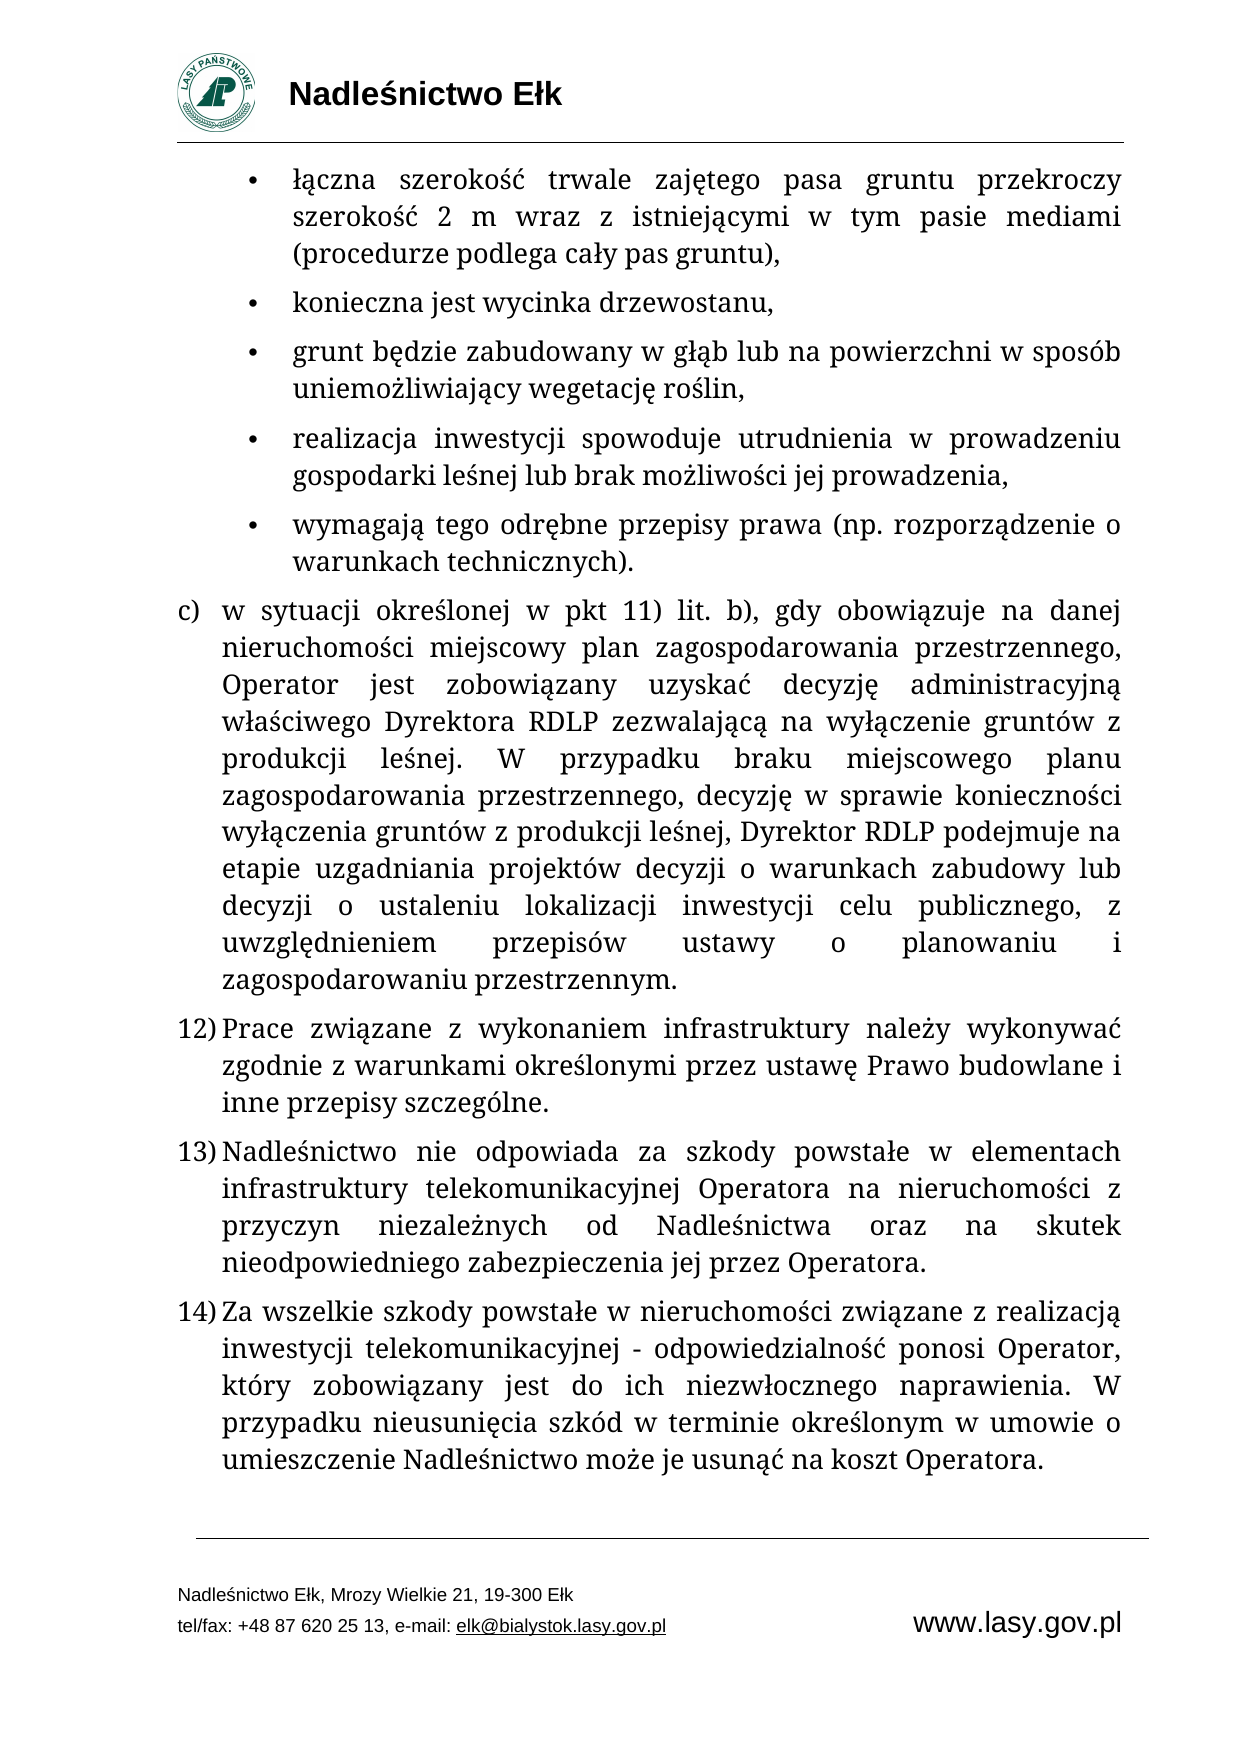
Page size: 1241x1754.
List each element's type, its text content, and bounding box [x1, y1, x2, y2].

list w sytuacji określonej w pkt 11) lit. b), gdy obowiązuje na danej nieruchomości miejscowy plan zagospodarowania przestrzennego, Operator jest zobowiązany uzyskać decyzję administracyjną właściwego Dyrektora RDLP zezwalającą na wyłączenie gruntów z produkcji leśnej. W przypadku braku miejscowego planu zagospodarowania przestrzennego, decyzję w sprawie konieczności wyłączenia gruntów z produkcji leśnej, Dyrektor RDLP podejmuje na etapie uzgadniania projektów decyzji o warunkach zabudowy lub decyzji o ustaleniu lokalizacji inwestycji celu publicznego, z uwzględnieniem przepisów ustawy o planowaniu i zagospodarowaniu przestrzennym. [177, 592, 1122, 997]
list Prace związane z wykonaniem infrastruktury należy wykonywać zgodnie z warunkami określonymi przez ustawę Prawo budowlane i inne przepisy szczególne. [177, 1010, 1122, 1120]
list konieczna jest wycinka drzewostanu, [248, 283, 1122, 320]
list łączna szerokość trwale zajętego pasa gruntu przekroczy szerokość 2 m wraz z istniejącymi w tym pasie mediami (procedurze podlega cały pas gruntu), [248, 160, 1122, 271]
picture [177, 53, 255, 132]
list wymagają tego odrębne przepisy prawa (np. rozporządzenie o warunkach technicznych). [248, 505, 1122, 579]
list realizacja inwestycji spowoduje utrudnienia w prowadzeniu gospodarki leśnej lub brak możliwości jej prowadzenia, [248, 419, 1122, 493]
list Nadleśnictwo nie odpowiada za szkody powstałe w elementach infrastruktury telekomunikacyjnej Operatora na nieruchomości z przyczyn niezależnych od Nadleśnictwa oraz na skutek nieodpowiedniego zabezpieczenia jej przez Operatora. [177, 1133, 1122, 1280]
list grunt będzie zabudowany w głąb lub na powierzchni w sposób uniemożliwiający wegetację roślin, [248, 333, 1122, 407]
list Za wszelkie szkody powstałe w nieruchomości związane z realizacją inwestycji telekomunikacyjnej - odpowiedzialność ponosi Operator, który zobowiązany jest do ich niezwłocznego naprawienia. W przypadku nieusunięcia szkód w terminie określonym w umowie o umieszczenie Nadleśnictwo może je usunąć na koszt Operatora. [177, 1293, 1122, 1477]
